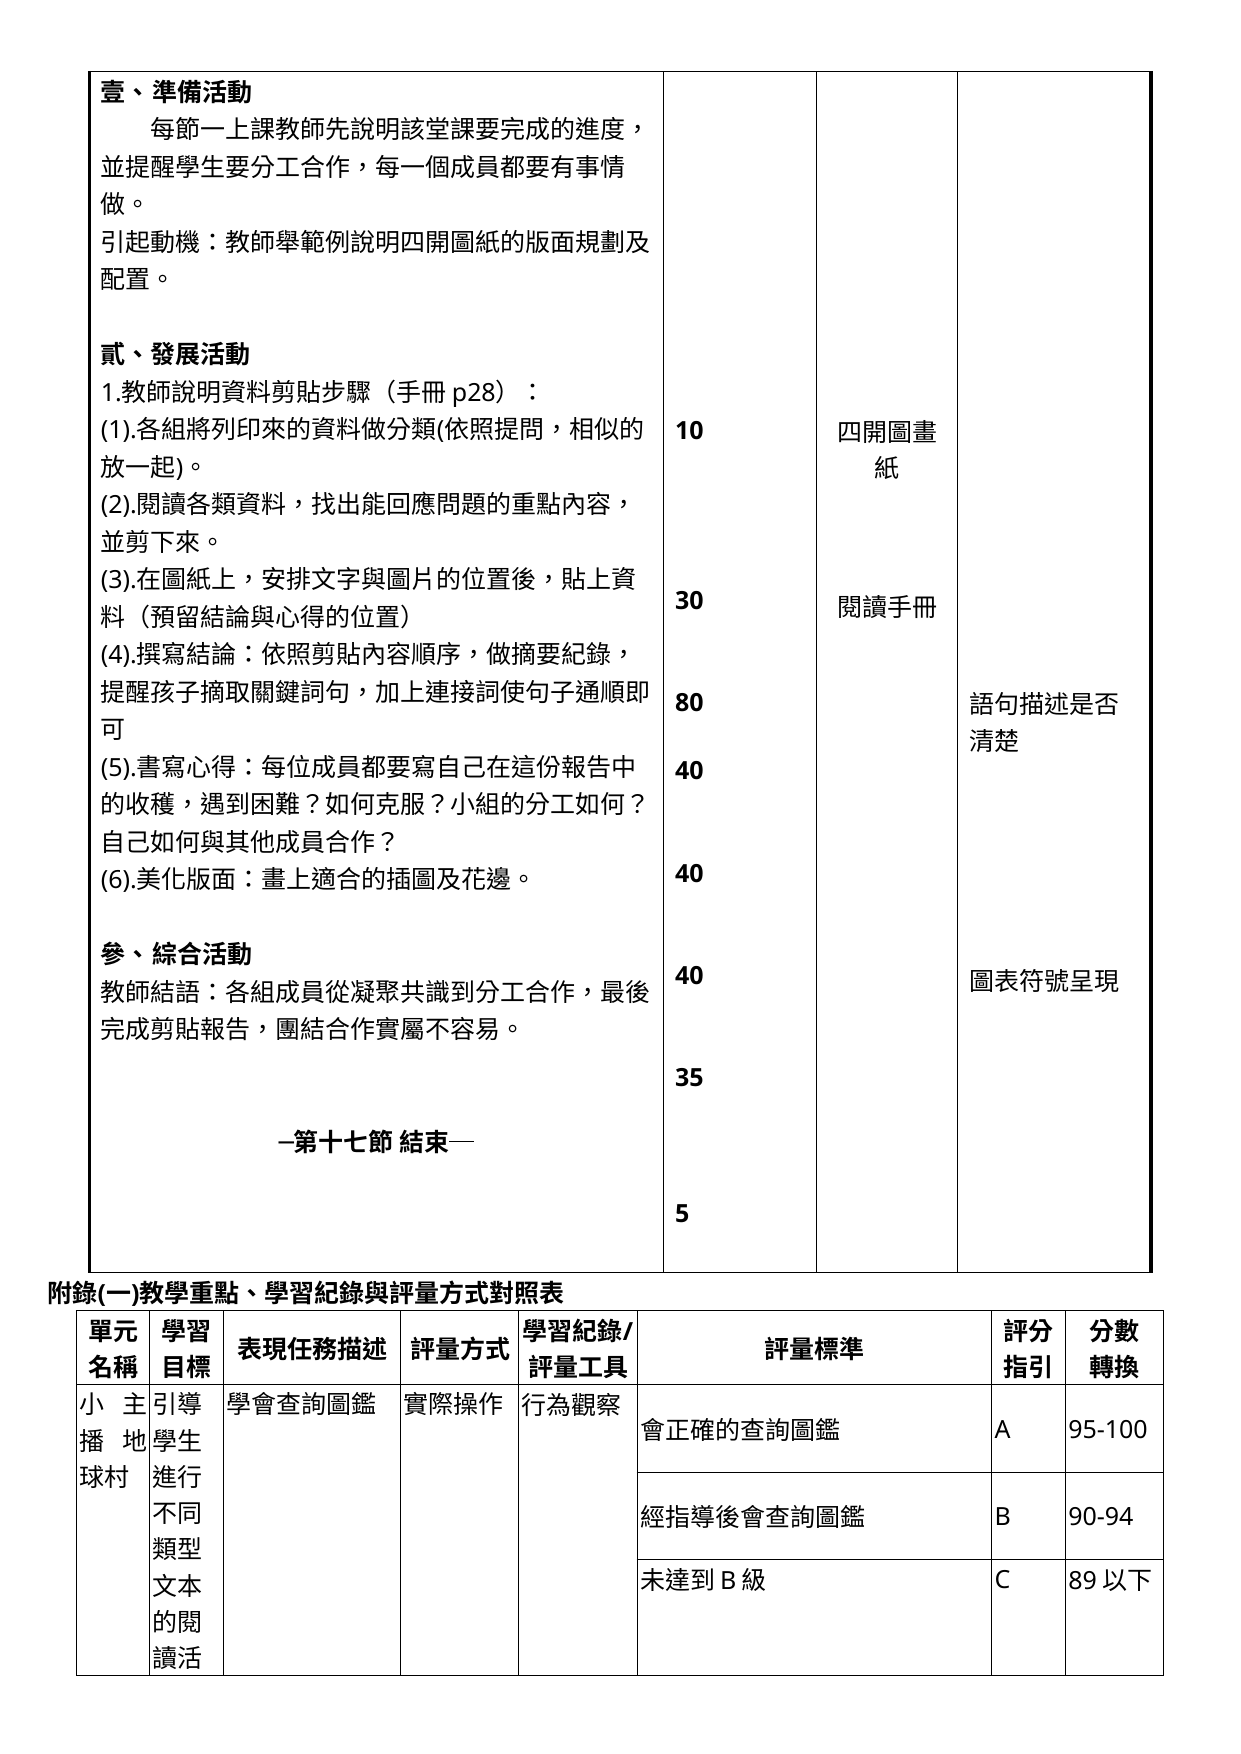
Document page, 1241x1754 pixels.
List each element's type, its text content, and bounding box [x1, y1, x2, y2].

text 附錄(一)教學重點、學習紀錄與評量方式對照表 [47, 1273, 1193, 1310]
table_header 學習目標 [150, 1311, 223, 1384]
table_cell B [992, 1473, 1065, 1558]
table_cell 89以下 [1066, 1560, 1163, 1675]
table_header 表現任務描述 [224, 1311, 400, 1384]
table_header 評量方式 [401, 1311, 518, 1384]
table_cell 小主播地球村 [77, 1385, 149, 1675]
table_header 單元名稱 [77, 1311, 149, 1384]
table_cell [817, 72, 957, 1272]
table_header 評量標準 [638, 1311, 991, 1384]
table_cell 90-94 [1066, 1473, 1163, 1558]
table_cell 引導學生進行不同類型文本的閱讀活動 [150, 1385, 223, 1675]
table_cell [664, 72, 816, 1272]
table_header 分數 轉換 [1066, 1311, 1163, 1384]
table_cell 未達到B級 [638, 1560, 991, 1675]
table_cell 學會查詢圖鑑 [224, 1385, 400, 1675]
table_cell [91, 72, 663, 1272]
table_cell C [992, 1560, 1065, 1675]
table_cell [958, 72, 1149, 1272]
table_cell 行為觀察 [519, 1385, 637, 1675]
table_cell 經指導後會查詢圖鑑 [638, 1473, 991, 1558]
table_header 學習紀錄/評量工具 [519, 1311, 637, 1384]
table_cell 實際操作 [401, 1385, 518, 1675]
table_cell A [992, 1385, 1065, 1472]
table_header 評分指引 [992, 1311, 1065, 1384]
table_cell 會正確的查詢圖鑑 [638, 1385, 991, 1472]
table_cell 95-100 [1066, 1385, 1163, 1472]
